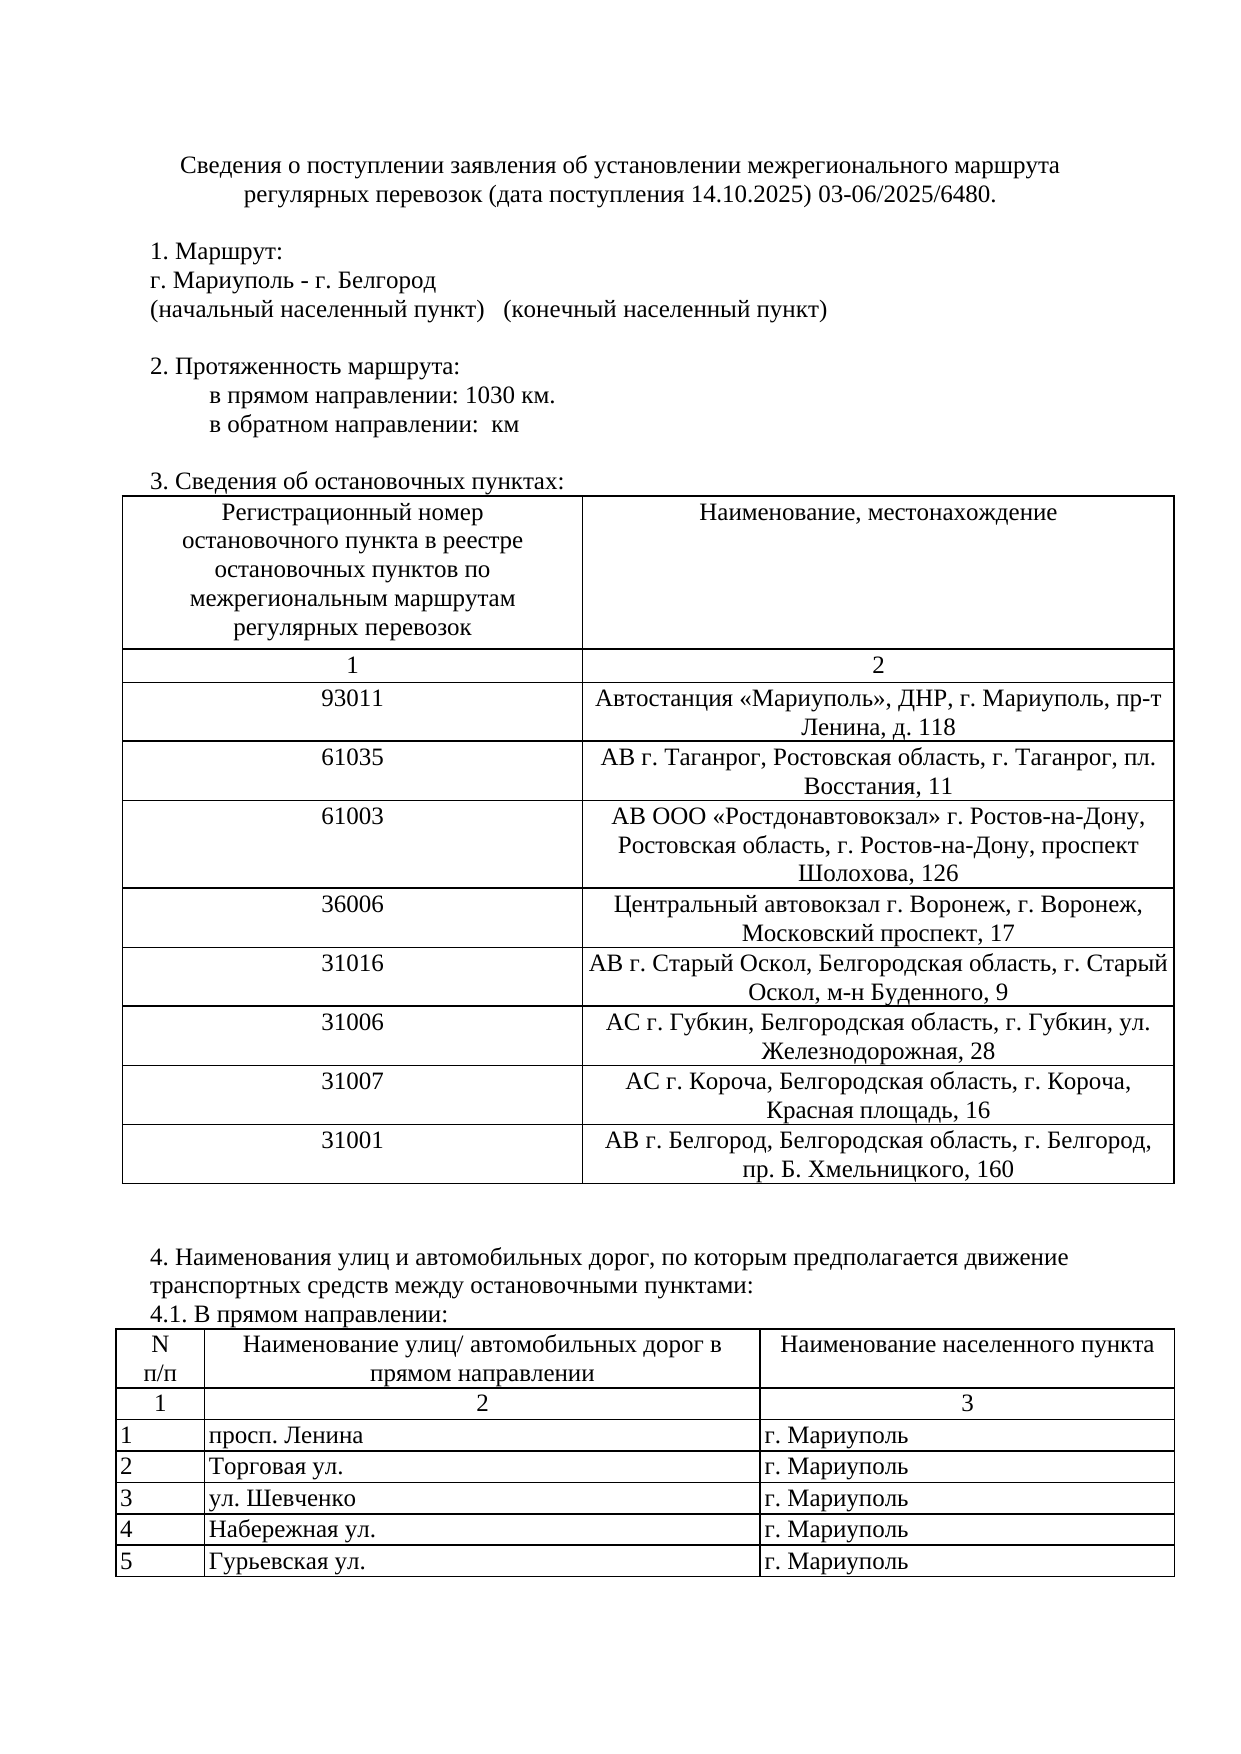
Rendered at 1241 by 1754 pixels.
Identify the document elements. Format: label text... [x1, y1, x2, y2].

table_cell г. Мариуполь [761, 1452, 1174, 1481]
table_cell 61035 [123, 742, 582, 799]
table_header N п/п [117, 1330, 204, 1387]
text г. Мариуполь - г. Белгород [150, 265, 1090, 294]
table_header Регистрационный номер остановочного пункта в реестре остановочных пунктов по межрегиональным маршрутам регулярных перевозок [123, 497, 582, 648]
table_cell АВ ООО «Ростдонавтовокзал» г. Ростов-на-Дону, Ростовская область, г. Ростов-на-Дону, проспект Шолохова, 126 [583, 801, 1173, 887]
table_cell 1 [123, 650, 582, 681]
table_cell 31016 [123, 948, 582, 1005]
text (начальный населенный пункт) (конечный населенный пункт) [150, 294, 1090, 322]
table_cell Набережная ул. [205, 1515, 759, 1544]
table_cell АС г. Короча, Белгородская область, г. Короча, Красная площадь, 16 [583, 1066, 1173, 1123]
table_cell 4 [117, 1515, 204, 1544]
table_cell просп. Ленина [205, 1420, 759, 1450]
table_cell АВ г. Старый Оскол, Белгородская область, г. Старый Оскол, м-н Буденного, 9 [583, 948, 1173, 1005]
table_header Наименование населенного пункта [761, 1330, 1174, 1387]
table_cell 2 [205, 1389, 759, 1418]
table_cell 5 [117, 1546, 204, 1576]
table_cell 36006 [123, 889, 582, 946]
table_cell ул. Шевченко [205, 1483, 759, 1513]
text 4.1. В прямом направлении: [150, 1299, 1090, 1328]
text в прямом направлении: 1030 км. [150, 380, 1090, 409]
table_cell АВ г. Таганрог, Ростовская область, г. Таганрог, пл. Восстания, 11 [583, 742, 1173, 799]
text 2. Протяженность маршрута: [150, 351, 1090, 380]
table_header Наименование улиц/ автомобильных дорог в прямом направлении [205, 1330, 759, 1387]
text 4. Наименования улиц и автомобильных дорог, по которым предполагается движение транспортных средств между остановочными пунктами: [150, 1242, 1090, 1299]
table_cell г. Мариуполь [761, 1546, 1174, 1576]
table_cell Гурьевская ул. [205, 1546, 759, 1576]
table_cell г. Мариуполь [761, 1515, 1174, 1544]
table_cell 1 [117, 1389, 204, 1418]
text Сведения о поступлении заявления об установлении межрегионального маршрута регулярных перевозок (дата поступления 14.10.2025) 03-06/2025/6480. [150, 150, 1090, 207]
table_cell 3 [117, 1483, 204, 1513]
table_cell Центральный автовокзал г. Воронеж, г. Воронеж, Московский проспект, 17 [583, 889, 1173, 946]
table_cell 1 [117, 1420, 204, 1450]
table_cell АВ г. Белгород, Белгородская область, г. Белгород, пр. Б. Хмельницкого, 160 [583, 1125, 1173, 1183]
table_cell 93011 [123, 683, 582, 740]
text 3. Сведения об остановочных пунктах: [150, 466, 1090, 495]
table_cell г. Мариуполь [761, 1420, 1174, 1450]
table_cell Торговая ул. [205, 1452, 759, 1481]
table_header Наименование, местонахождение [583, 497, 1173, 648]
table_cell 61003 [123, 801, 582, 887]
text в обратном направлении: км [150, 409, 1090, 437]
text 1. Маршрут: [150, 236, 1090, 265]
table_cell г. Мариуполь [761, 1483, 1174, 1513]
table_cell АС г. Губкин, Белгородская область, г. Губкин, ул. Железнодорожная, 28 [583, 1007, 1173, 1064]
table_cell 2 [117, 1452, 204, 1481]
table_cell 31001 [123, 1125, 582, 1183]
table_cell Автостанция «Мариуполь», ДНР, г. Мариуполь, пр-т Ленина, д. 118 [583, 683, 1173, 740]
table_cell 2 [583, 650, 1173, 681]
table_cell 3 [761, 1389, 1174, 1418]
table_cell 31006 [123, 1007, 582, 1064]
table_cell 31007 [123, 1066, 582, 1123]
